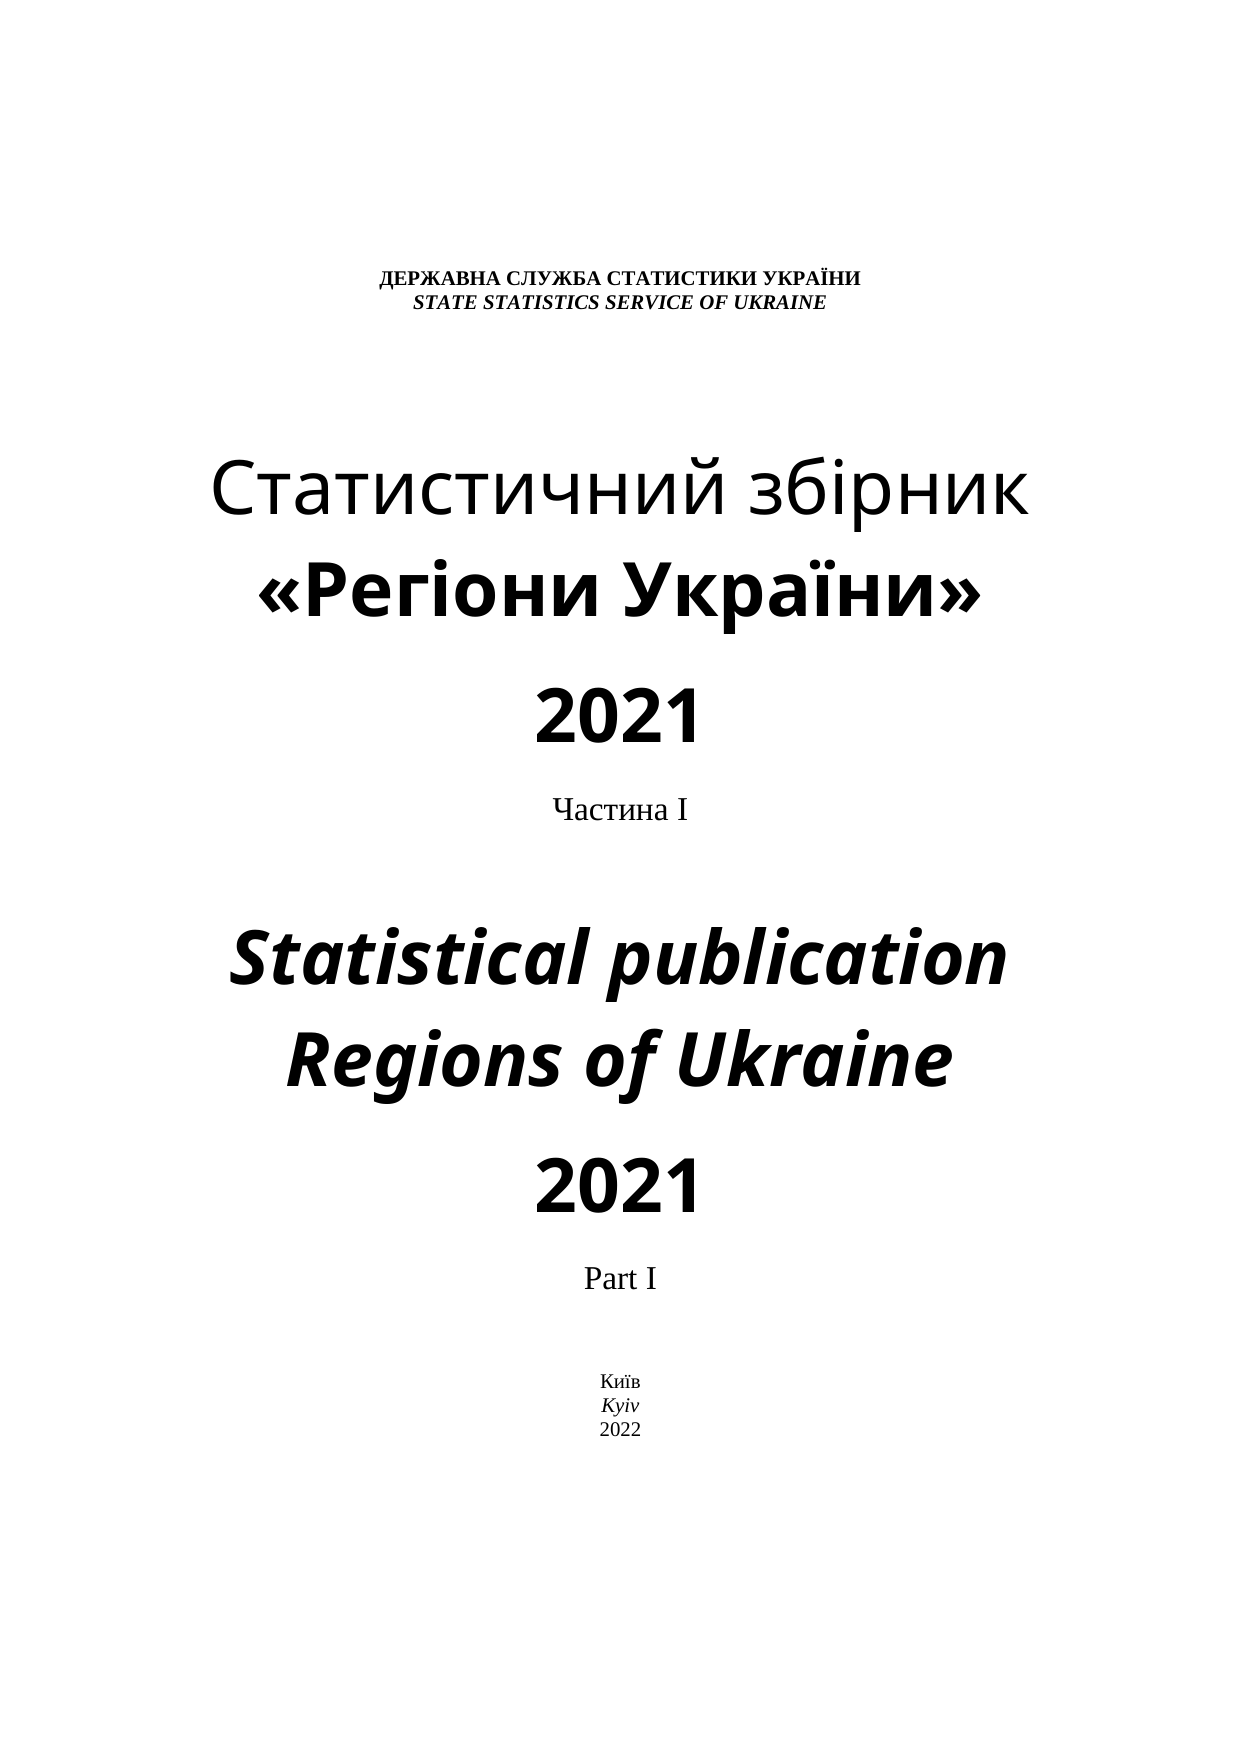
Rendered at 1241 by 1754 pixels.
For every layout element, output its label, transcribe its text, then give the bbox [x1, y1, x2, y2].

subtitle Regions of Ukraine [207, 1006, 1033, 1108]
subtitle State Statistics Service of Ukraine [207, 290, 1033, 314]
text Київ [207, 1369, 1033, 1393]
subtitle Частина І [207, 789, 1033, 827]
text Статистичний збірник [207, 434, 1033, 536]
text Kyiv [207, 1393, 1033, 1417]
subtitle Statistical publication [207, 904, 1033, 1006]
title Державна служба статистики України [207, 266, 1033, 290]
text 2021 [207, 1132, 1033, 1234]
text 2022 [207, 1417, 1033, 1441]
subtitle Part І [207, 1259, 1033, 1297]
text «Регіони України» [207, 536, 1033, 639]
text 2021 [207, 663, 1033, 765]
